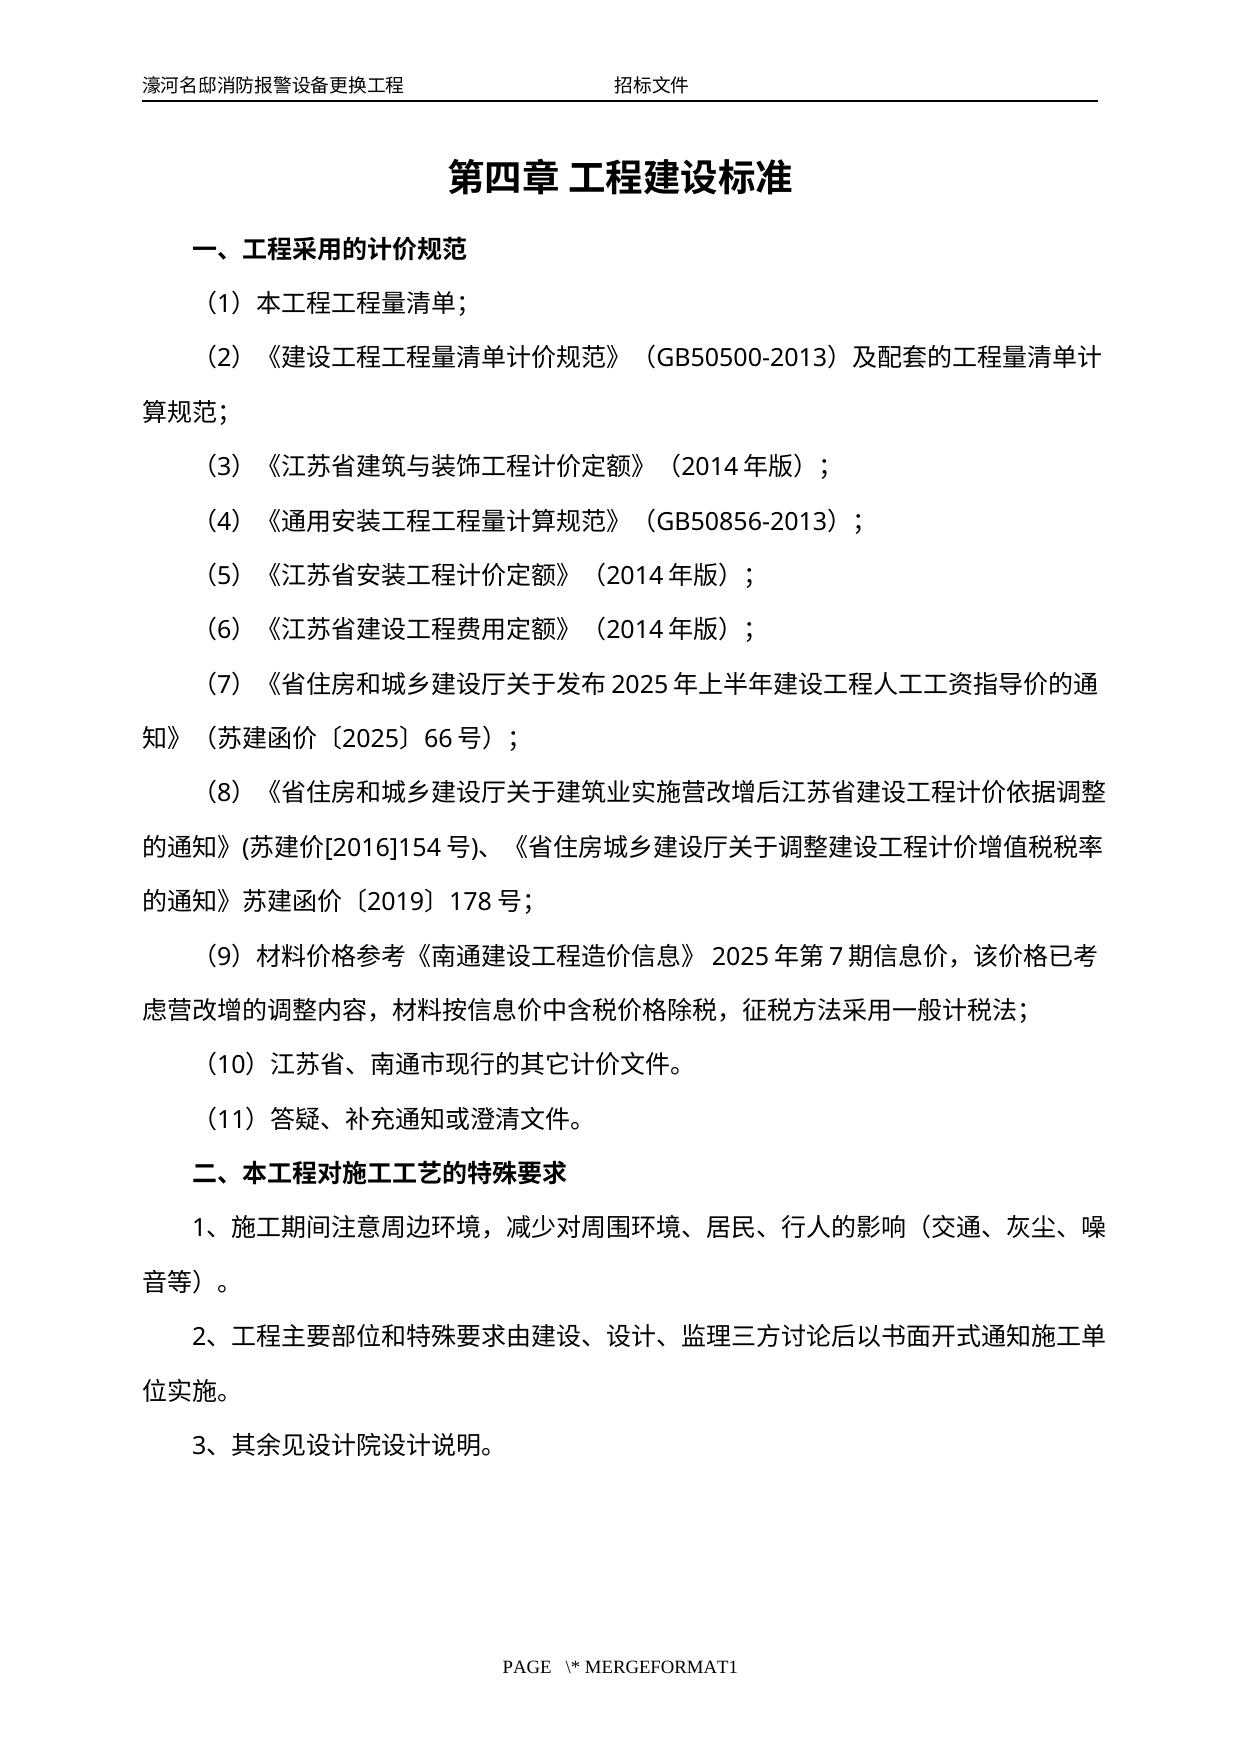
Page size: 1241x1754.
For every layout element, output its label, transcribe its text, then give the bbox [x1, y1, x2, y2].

text 1、施工期间注意周边环境，减少对周围环境、居民、行人的影响（交通、灰尘、噪音等）。 [142, 1208, 1123, 1298]
text （5）《江苏省安装工程计价定额》（2014年版）； [142, 555, 1123, 592]
text （9）材料价格参考《南通建设工程造价信息》 2025年第7期信息价，该价格已考虑营改增的调整内容，材料按信息价中含税价格除税，征税方法采用一般计税法； [142, 936, 1123, 1027]
text 一、工程采用的计价规范 [142, 229, 1123, 265]
text 3、其余见设计院设计说明。 [142, 1425, 1098, 1462]
text 第四章 工程建设标准 [142, 148, 1098, 202]
text （6）《江苏省建设工程费用定额》（2014年版）； [142, 610, 1123, 646]
text （8）《省住房和城乡建设厅关于建筑业实施营改增后江苏省建设工程计价依据调整的通知》(苏建价[2016]154号)、《省住房城乡建设厅关于调整建设工程计价增值税税率的通知》苏建函价〔2019〕178号； [142, 773, 1123, 918]
text （4）《通用安装工程工程量计算规范》（GB50856-2013）； [142, 501, 1123, 537]
text 2、工程主要部位和特殊要求由建设、设计、监理三方讨论后以书面开式通知施工单位实施。 [142, 1317, 1123, 1407]
text （7）《省住房和城乡建设厅关于发布2025年上半年建设工程人工工资指导价的通知》（苏建函价〔2025〕66号）； [142, 664, 1123, 755]
text （10）江苏省、南通市现行的其它计价文件。 [142, 1045, 1123, 1081]
text （1）本工程工程量清单； [142, 283, 1123, 320]
text （3）《江苏省建筑与装饰工程计价定额》（2014年版）； [142, 447, 1123, 483]
text （2）《建设工程工程量清单计价规范》（GB50500-2013）及配套的工程量清单计算规范； [142, 338, 1123, 428]
text （11）答疑、补充通知或澄清文件。 [142, 1099, 1123, 1135]
text 二、本工程对施工工艺的特殊要求 [142, 1153, 1123, 1190]
